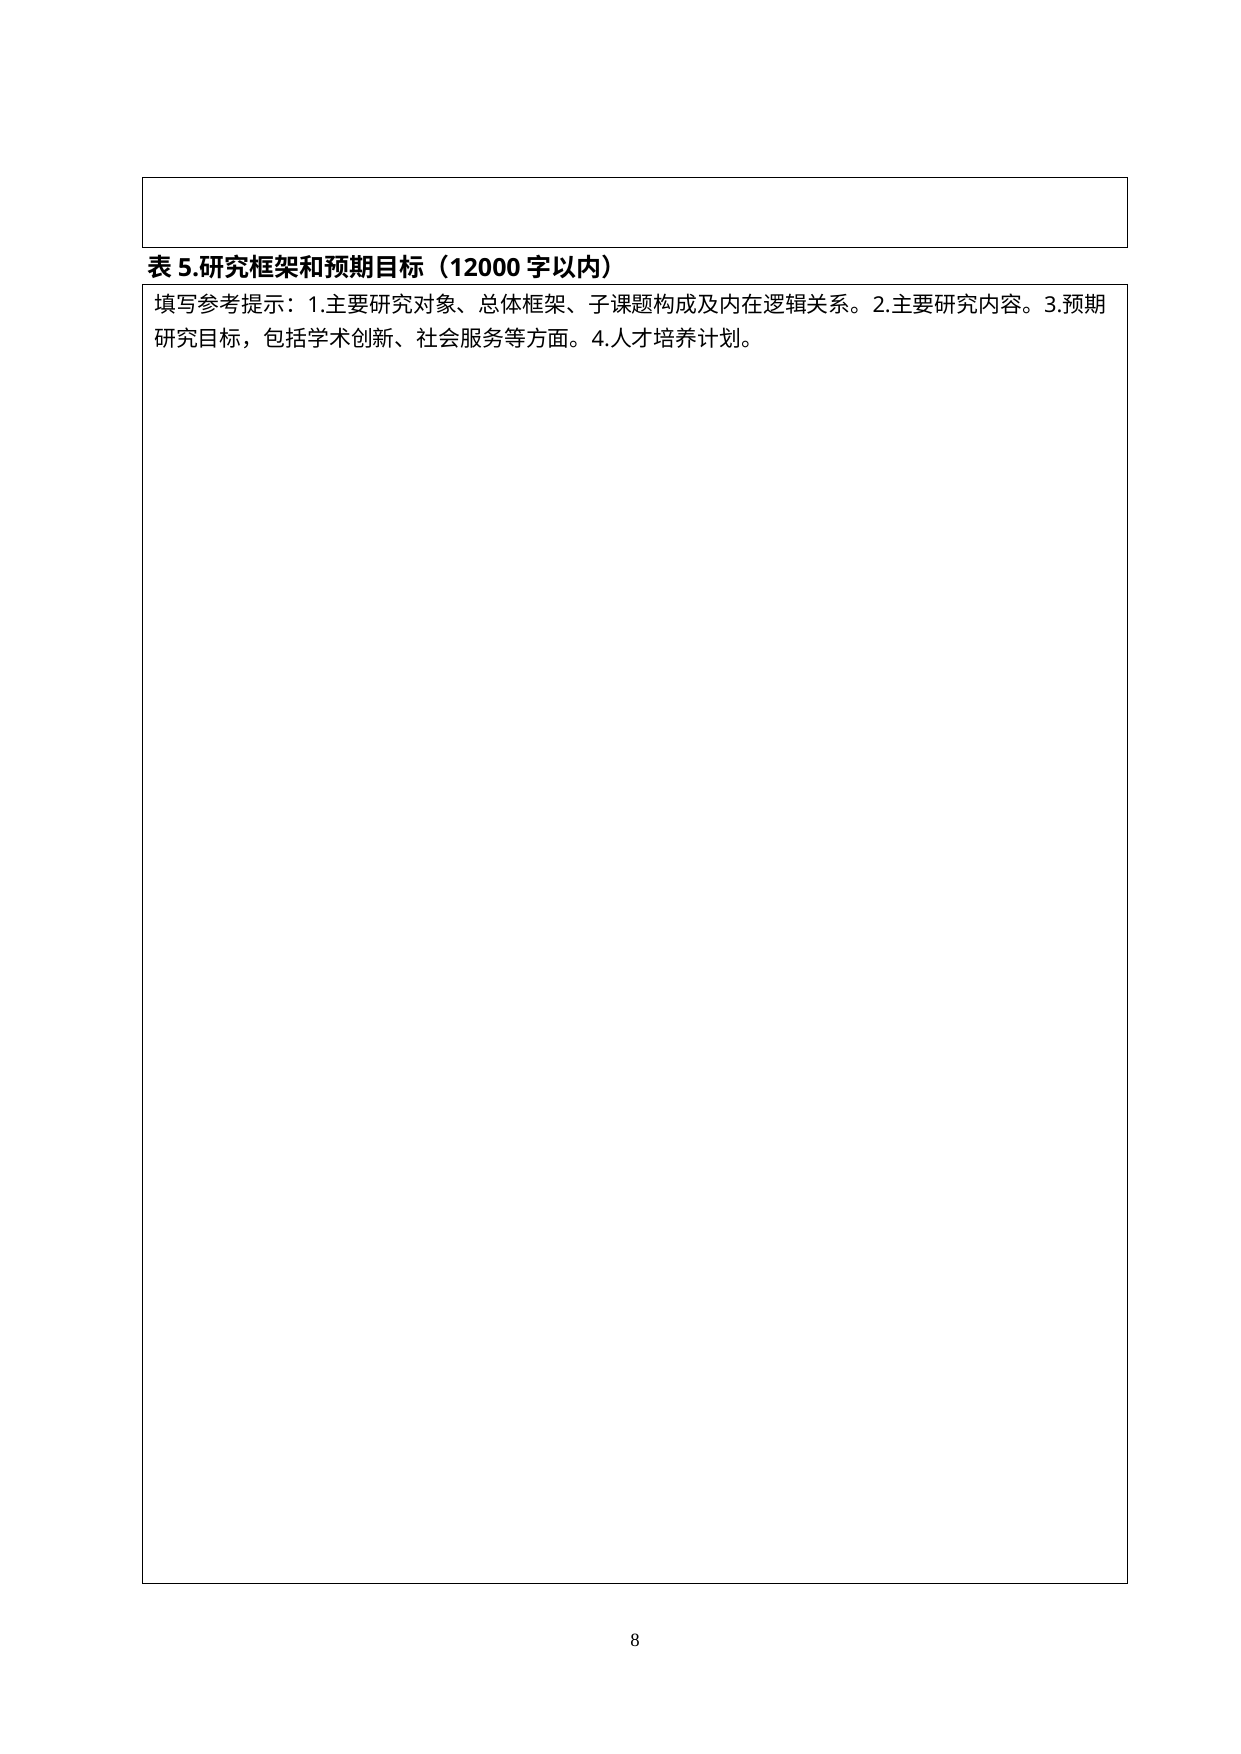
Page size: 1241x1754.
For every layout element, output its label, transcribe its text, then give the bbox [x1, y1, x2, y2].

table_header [143, 178, 1127, 247]
text 表5.研究框架和预期目标（12000字以内） [148, 248, 1122, 284]
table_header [143, 285, 1127, 1583]
